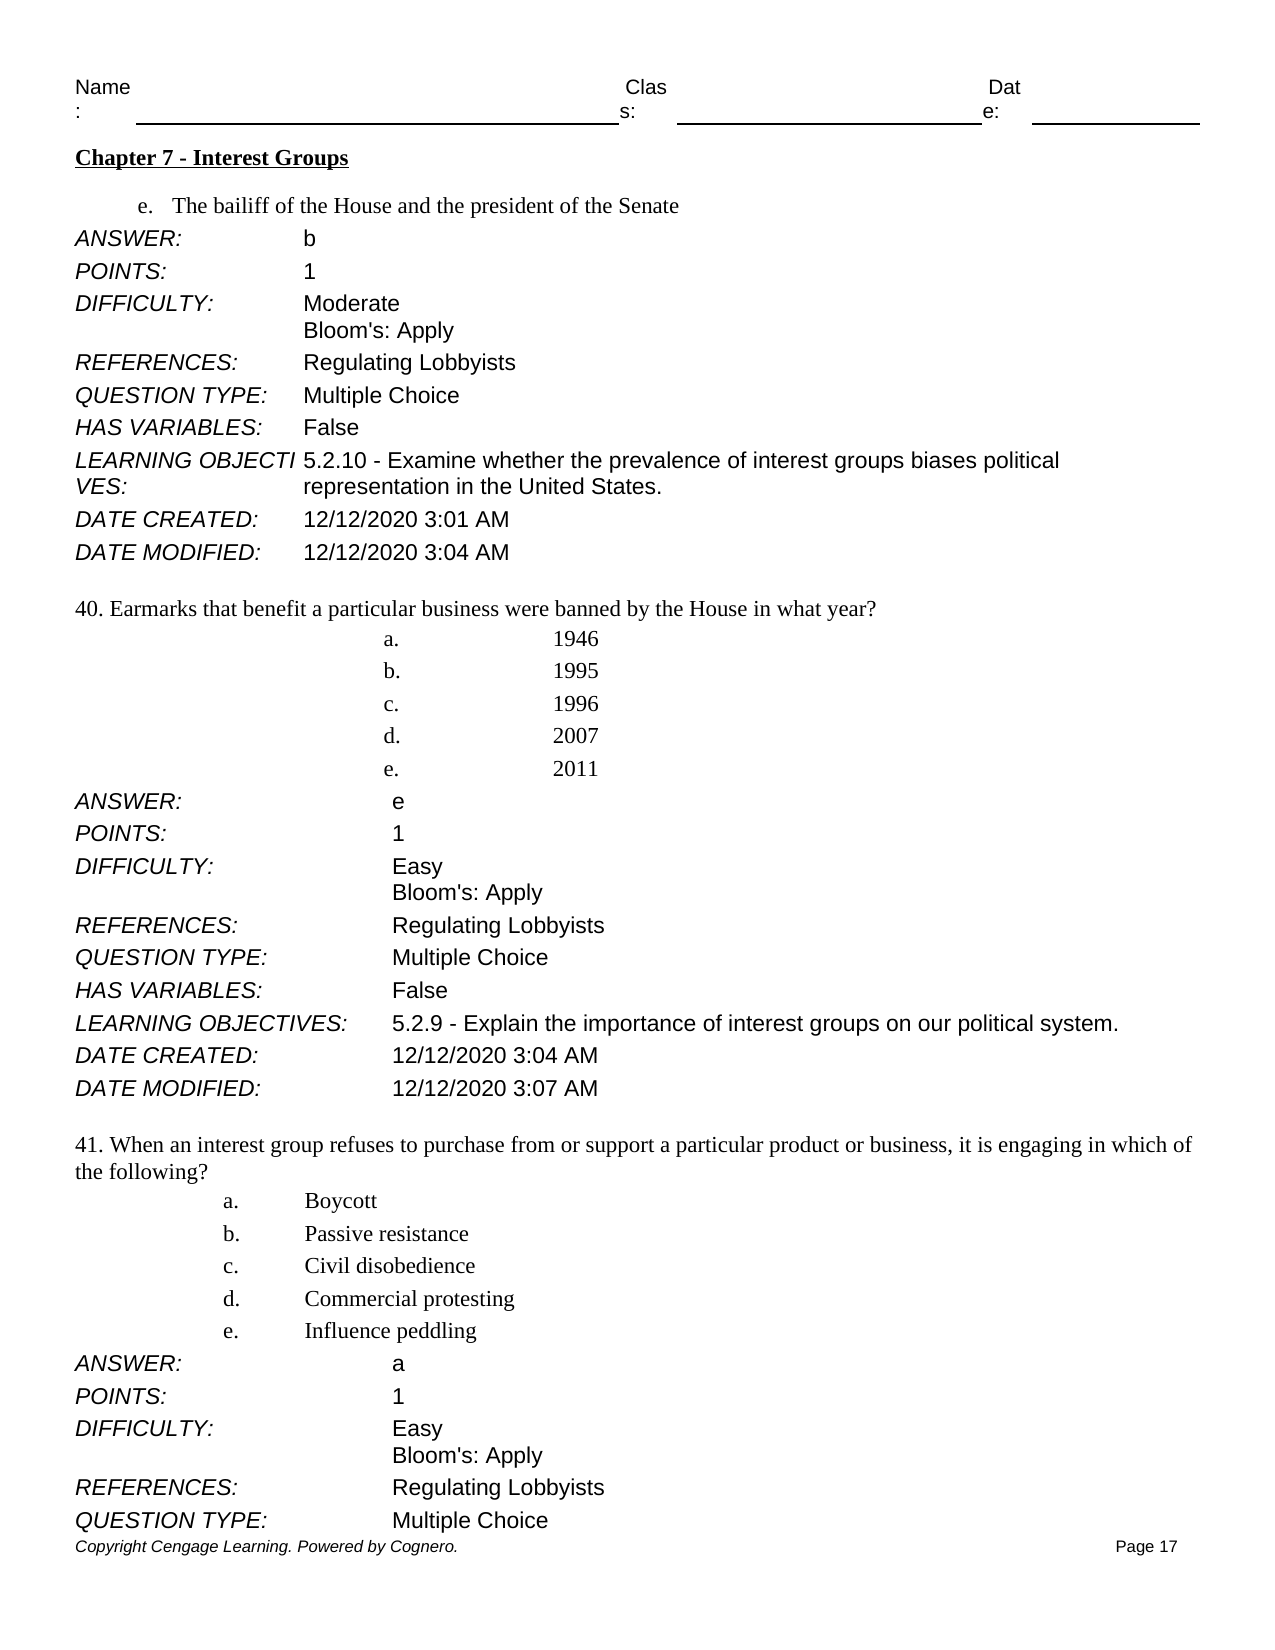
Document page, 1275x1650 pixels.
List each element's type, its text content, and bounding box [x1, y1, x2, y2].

table_header 40. Earmarks that benefit a particular business were banned by the House in what year? [75, 595, 1200, 1104]
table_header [75, 1131, 1200, 1536]
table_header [75, 189, 1200, 568]
